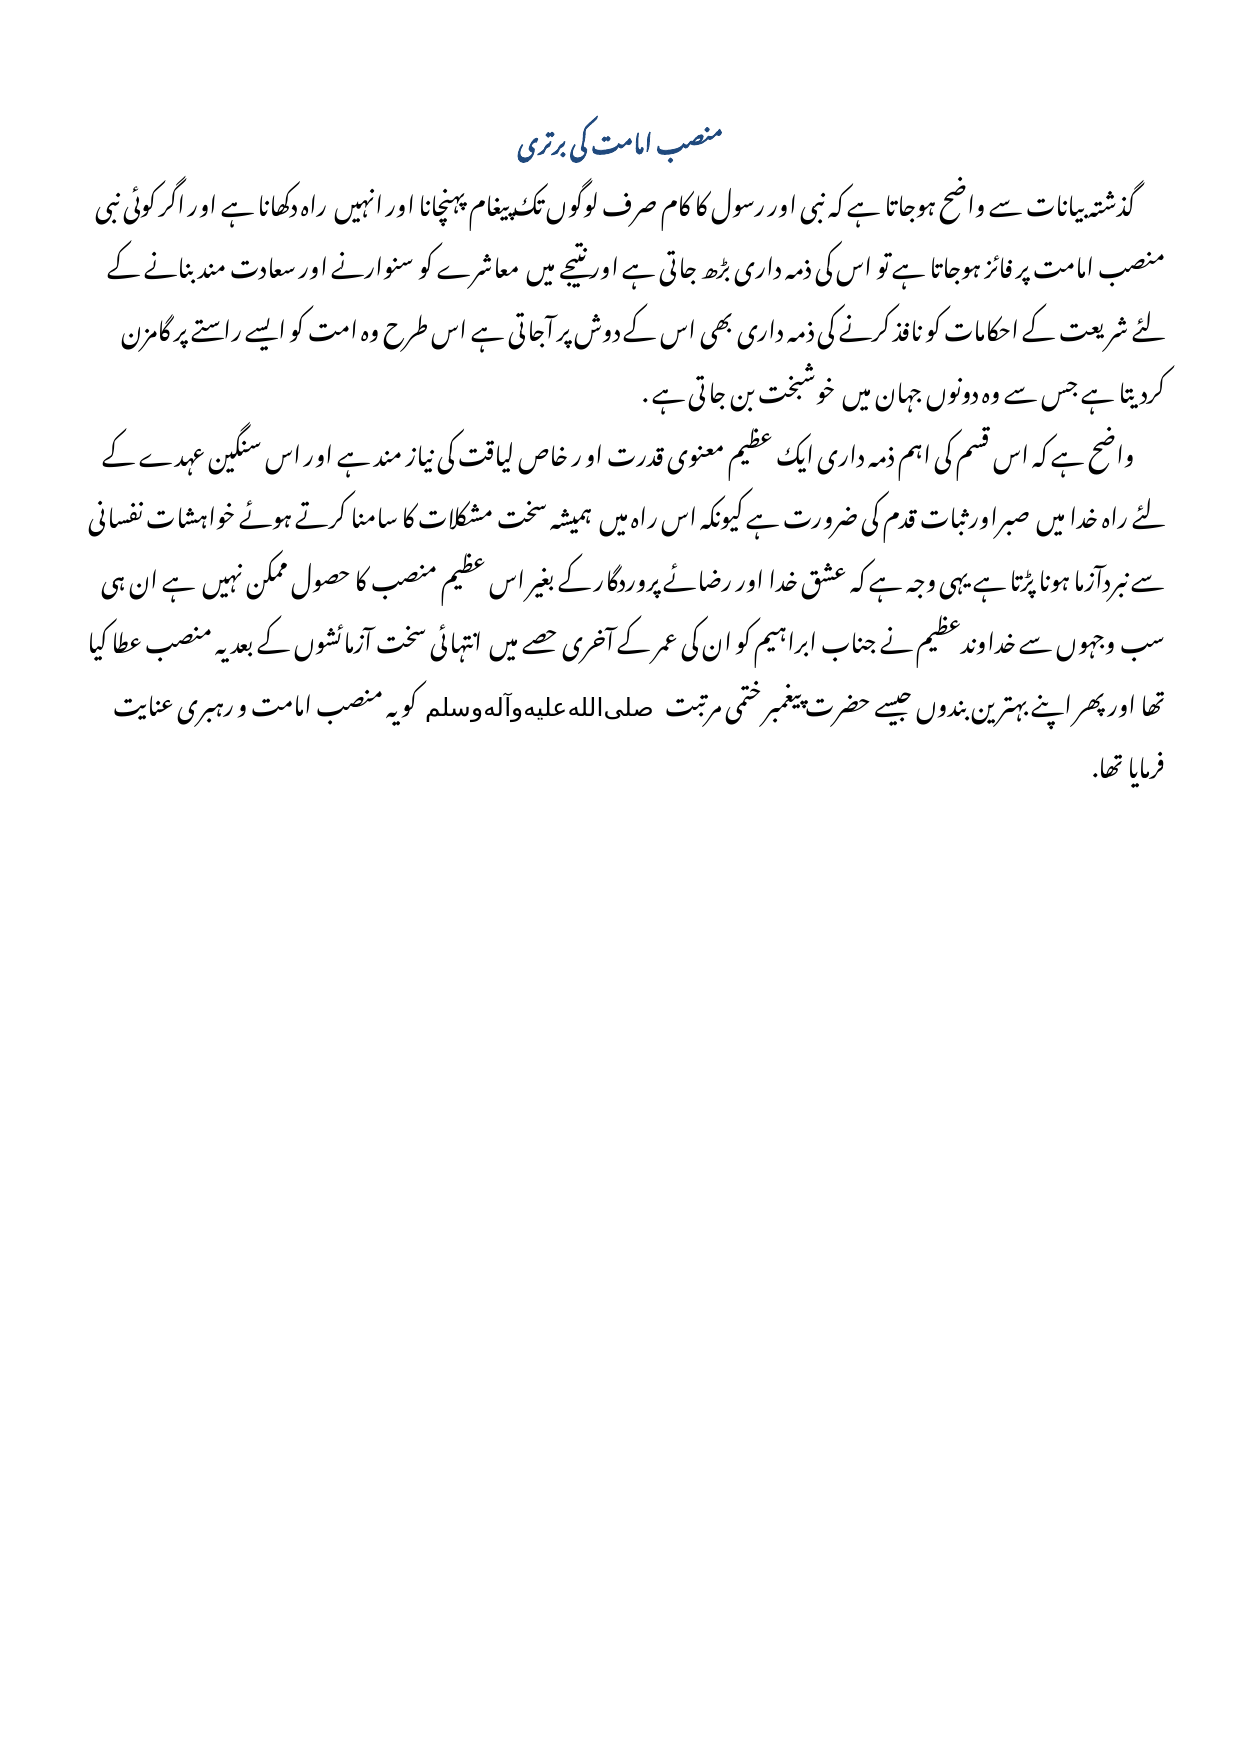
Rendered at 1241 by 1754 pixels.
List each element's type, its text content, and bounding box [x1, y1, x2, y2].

text واضح ہے کہ اس قسم کی اہم ذمہ داری ایک عظیم معنوی قدرت او ر خاص لیاقت کی نیاز مند ہے اور اس سنگین عہدے کے لئے راہ خدا میں صبراور ثبات قدم کی ضرورت ہے کیونکہ اس راہ میں ہمیشہ سخت مشکلات کا سامنا کرتے ہوئے خواہشات نفسانی سے نبردآزما ہونا پڑتا ہے یہی وجہ ہے کہ عشق خدا اور رضائے پروردگار کے بغیر اس عظیم منصب کا حصول ممکن نہیں ہے ان ہی سب وجہوں سے خداوندعظیم نے جناب ابراہیم کو ان کی عمر کے آخری حصے میں انتہائی سخت آزمائشوں کے بعد یہ منصب عطا کیا تھا اور پھر اپنے بہترین بندوں جیسے حضرت پیغمبر ختمی مرتبت صلى‌الله‌عليه‌وآله‌وسلم کو یہ منصب امامت و رہبری عنایت فرمایا تھا. [75, 419, 1165, 794]
subtitle منصب امامت کی برتری [75, 106, 1165, 169]
text گذشتہ بیانات سے واضح ہوجاتا ہے کہ نبی اور رسول کا کام صرف لوگوں تک پیغام پہنچانا اور انہیں راہ دکھانا ہے اور اگر کوئی نبی منصب امامت پر فائز ہوجاتا ہے تو اس کی ذمہ داری بڑھ جاتی ہے اور نتیجے میں معاشرے کو سنوارنے اور سعادت مند بنانے کے لئے شریعت کے احکامات کو نافذ کرنے کی ذمہ داری بھی اس کے دوش پر آجاتی ہے اس طرح وہ امت کو ایسے راستے پر گامزن کردیتا ہے جس سے وہ دونوں جہان میں خوشبخت بن جاتی ہے . [75, 169, 1165, 419]
